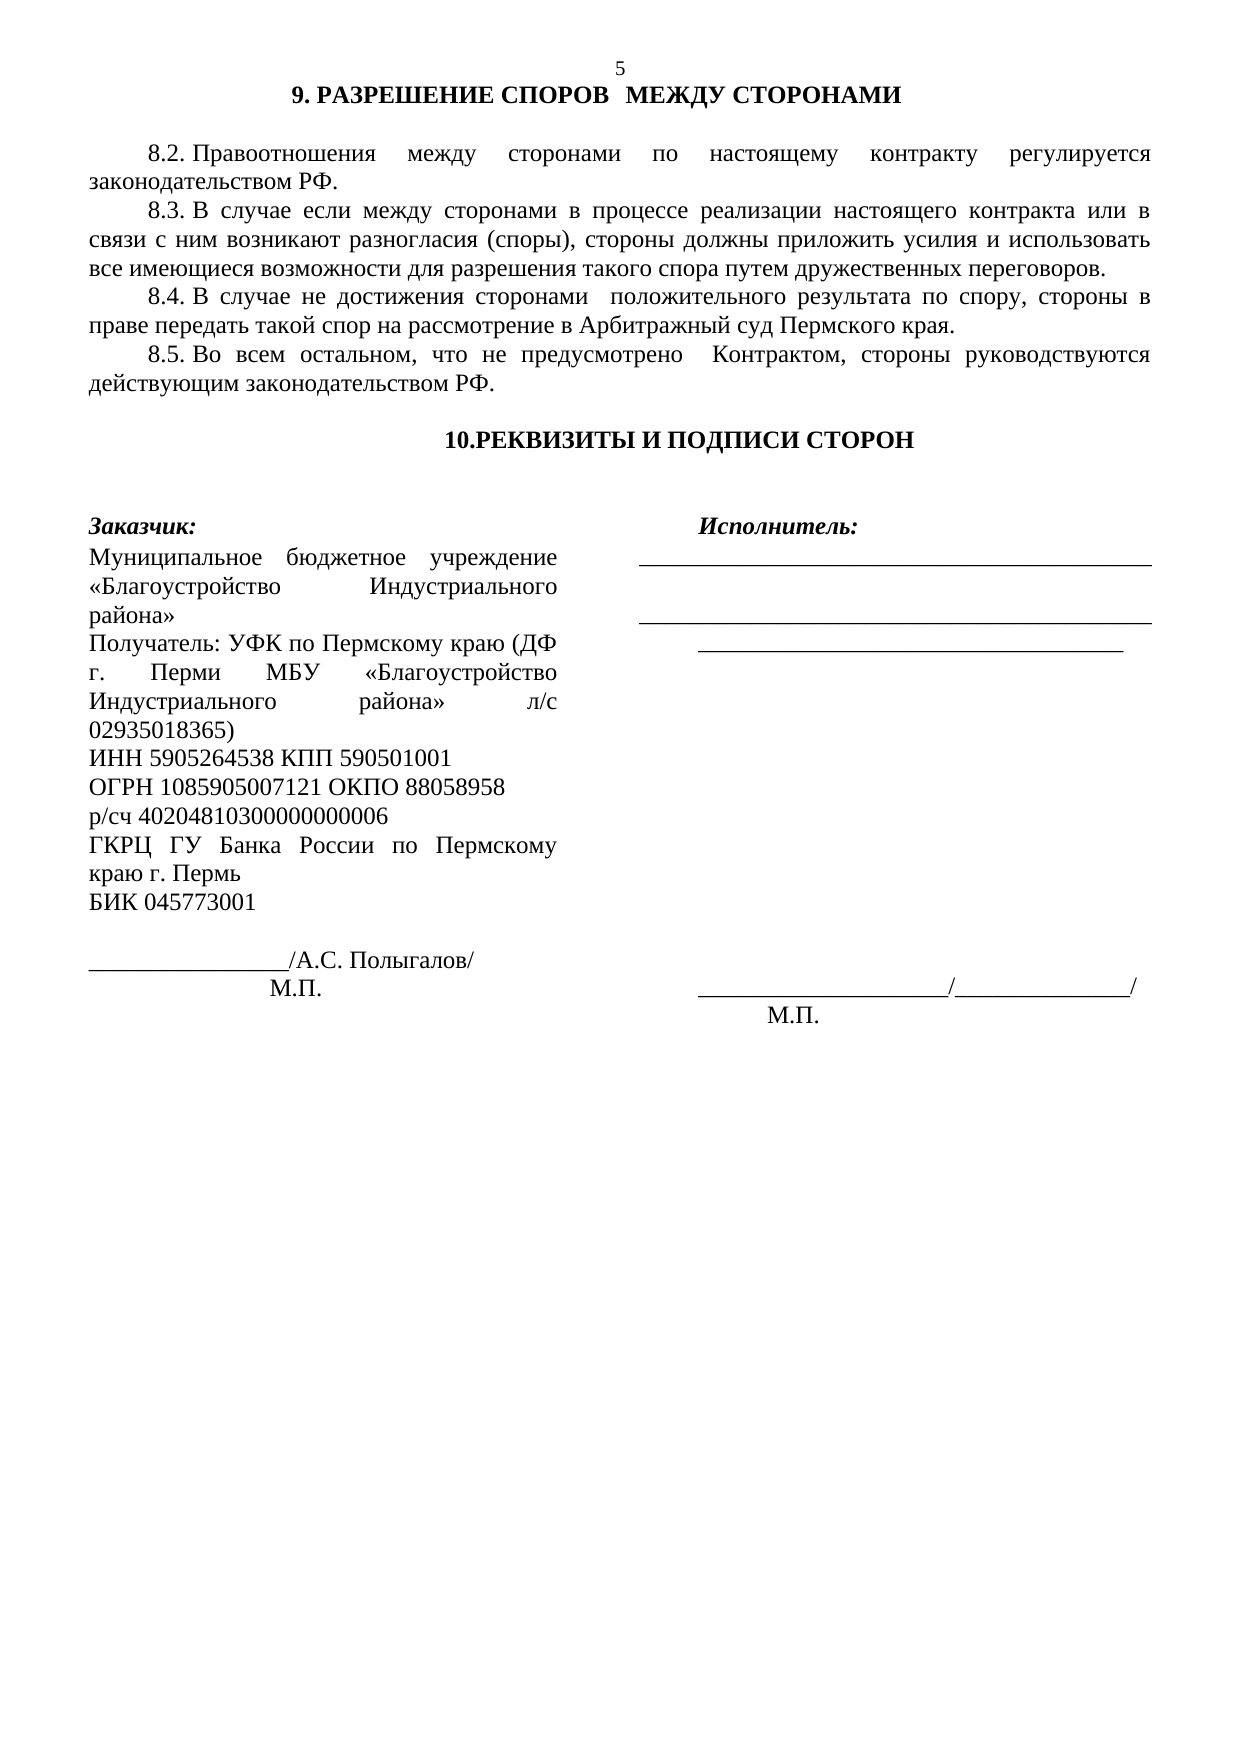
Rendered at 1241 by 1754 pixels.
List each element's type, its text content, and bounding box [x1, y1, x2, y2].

table_header Заказчик: Муниципальное бюджетное учреждение «Благоустройство Индустриального района» Получатель: УФК по Пермскому краю (ДФ г. Перми МБУ «Благоустройство Индустриального района» л/с 02935018365) ИНН 5905264538 КПП 590501001 ОГРН 1085905007121 ОКПО 88058958 р/сч 40204810300000000006 ГКРЦ ГУ Банка России по Пермскому краю г. Пермь БИК 045773001 ________________/А.С. Полыгалов/ М.П. [78, 511, 569, 1062]
list В случае если между сторонами в процессе реализации настоящего контракта или в связи с ним возникают разногласия (споры), стороны должны приложить усилия и использовать все имеющиеся возможности для разрешения такого спора путем дружественных переговоров. [89, 195, 1152, 281]
list В случае не достижения сторонами положительного результата по спору, стороны в праве передать такой спор на рассмотрение в Арбитражный суд Пермского края. [89, 281, 1152, 339]
text 10.РЕКВИЗИТЫ И ПОДПИСИ СТОРОН [148, 425, 1152, 454]
list Правоотношения между сторонами по настоящему контракту регулируется законодательством РФ. [89, 138, 1152, 195]
list 9. РАЗРЕШЕНИЕ СПОРОВ МЕЖДУ СТОРОНАМИ [148, 80, 1152, 109]
table_header Исполнитель: _________________________________________ _________________________________________ __________________________________ ____________________/______________/ М.П. [569, 511, 1163, 1062]
list Во всем остальном, что не предусмотрено Контрактом, стороны руководствуются действующим законодательством РФ. [89, 339, 1152, 396]
